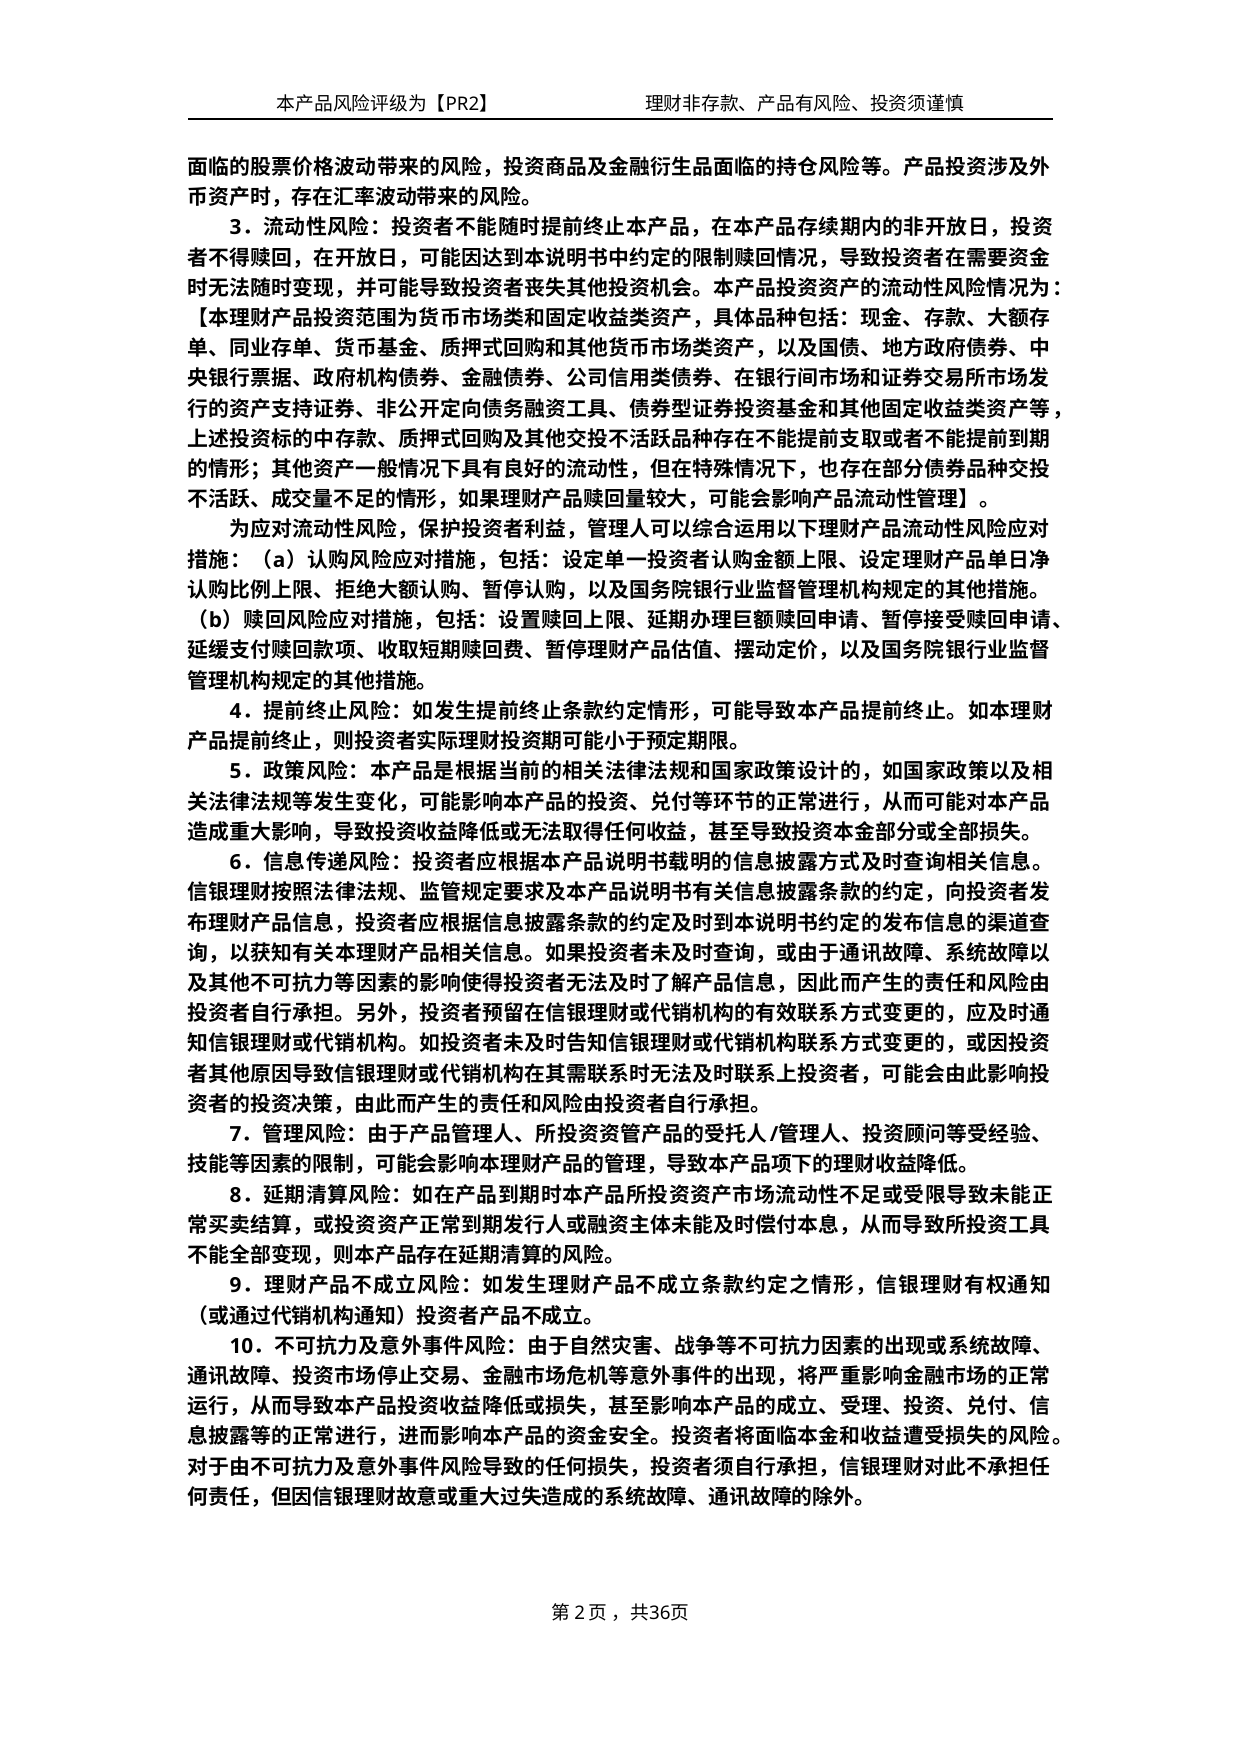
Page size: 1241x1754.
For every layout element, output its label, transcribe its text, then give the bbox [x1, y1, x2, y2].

text 5．政策风险：本产品是根据当前的相关法律法规和国家政策设计的，如国家政策以及相关法律法规等发生变化，可能影响本产品的投资、兑付等环节的正常进行，从而可能对本产品造成重大影响，导致投资收益降低或无法取得任何收益，甚至导致投资本金部分或全部损失。 [187, 754, 1053, 845]
text 4．提前终止风险：如发生提前终止条款约定情形，可能导致本产品提前终止。如本理财产品提前终止，则投资者实际理财投资期可能小于预定期限。 [187, 694, 1053, 754]
text 6．信息传递风险：投资者应根据本产品说明书载明的信息披露方式及时查询相关信息。信银理财按照法律法规、监管规定要求及本产品说明书有关信息披露条款的约定，向投资者发布理财产品信息，投资者应根据信息披露条款的约定及时到本说明书约定的发布信息的渠道查询，以获知有关本理财产品相关信息。如果投资者未及时查询，或由于通讯故障、系统故障以及其他不可抗力等因素的影响使得投资者无法及时了解产品信息，因此而产生的责任和风险由投资者自行承担。另外，投资者预留在信银理财或代销机构的有效联系方式变更的，应及时通知信银理财或代销机构。如投资者未及时告知信银理财或代销机构联系方式变更的，或因投资者其他原因导致信银理财或代销机构在其需联系时无法及时联系上投资者，可能会由此影响投资者的投资决策，由此而产生的责任和风险由投资者自行承担。 [187, 845, 1053, 1117]
text 10．不可抗力及意外事件风险：由于自然灾害、战争等不可抗力因素的出现或系统故障、通讯故障、投资市场停止交易、金融市场危机等意外事件的出现，将严重影响金融市场的正常运行，从而导致本产品投资收益降低或损失，甚至影响本产品的成立、受理、投资、兑付、信息披露等的正常进行，进而影响本产品的资金安全。投资者将面临本金和收益遭受损失的风险。对于由不可抗力及意外事件风险导致的任何损失，投资者须自行承担，信银理财对此不承担任何责任，但因信银理财故意或重大过失造成的系统故障、通讯故障的除外。 [187, 1329, 1053, 1510]
text 3．流动性风险：投资者不能随时提前终止本产品，在本产品存续期内的非开放日，投资者不得赎回，在开放日，可能因达到本说明书中约定的限制赎回情况，导致投资者在需要资金时无法随时变现，并可能导致投资者丧失其他投资机会。本产品投资资产的流动性风险情况为：【本理财产品投资范围为货币市场类和固定收益类资产，具体品种包括：现金、存款、大额存单、同业存单、货币基金、质押式回购和其他货币市场类资产，以及国债、地方政府债券、中央银行票据、政府机构债券、金融债券、公司信用类债券、在银行间市场和证券交易所市场发行的资产支持证券、非公开定向债务融资工具、债券型证券投资基金和其他固定收益类资产等，上述投资标的中存款、质押式回购及其他交投不活跃品种存在不能提前支取或者不能提前到期的情形；其他资产一般情况下具有良好的流动性，但在特殊情况下，也存在部分债券品种交投不活跃、成交量不足的情形，如果理财产品赎回量较大，可能会影响产品流动性管理】。 [187, 210, 1053, 513]
text 为应对流动性风险，保护投资者利益，管理人可以综合运用以下理财产品流动性风险应对措施：（a）认购风险应对措施，包括：设定单一投资者认购金额上限、设定理财产品单日净认购比例上限、拒绝大额认购、暂停认购，以及国务院银行业监督管理机构规定的其他措施。（b）赎回风险应对措施，包括：设置赎回上限、延期办理巨额赎回申请、暂停接受赎回申请、延缓支付赎回款项、收取短期赎回费、暂停理财产品估值、摆动定价，以及国务院银行业监督管理机构规定的其他措施。 [187, 513, 1053, 694]
text 9．理财产品不成立风险：如发生理财产品不成立条款约定之情形，信银理财有权通知（或通过代销机构通知）投资者产品不成立。 [187, 1268, 1053, 1329]
text 8．延期清算风险：如在产品到期时本产品所投资资产市场流动性不足或受限导致未能正常买卖结算，或投资资产正常到期发行人或融资主体未能及时偿付本息，从而导致所投资工具不能全部变现，则本产品存在延期清算的风险。 [187, 1178, 1053, 1268]
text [187, 150, 1053, 210]
text 7．管理风险：由于产品管理人、所投资资管产品的受托人/管理人、投资顾问等受经验、技能等因素的限制，可能会影响本理财产品的管理，导致本产品项下的理财收益降低。 [187, 1117, 1053, 1178]
